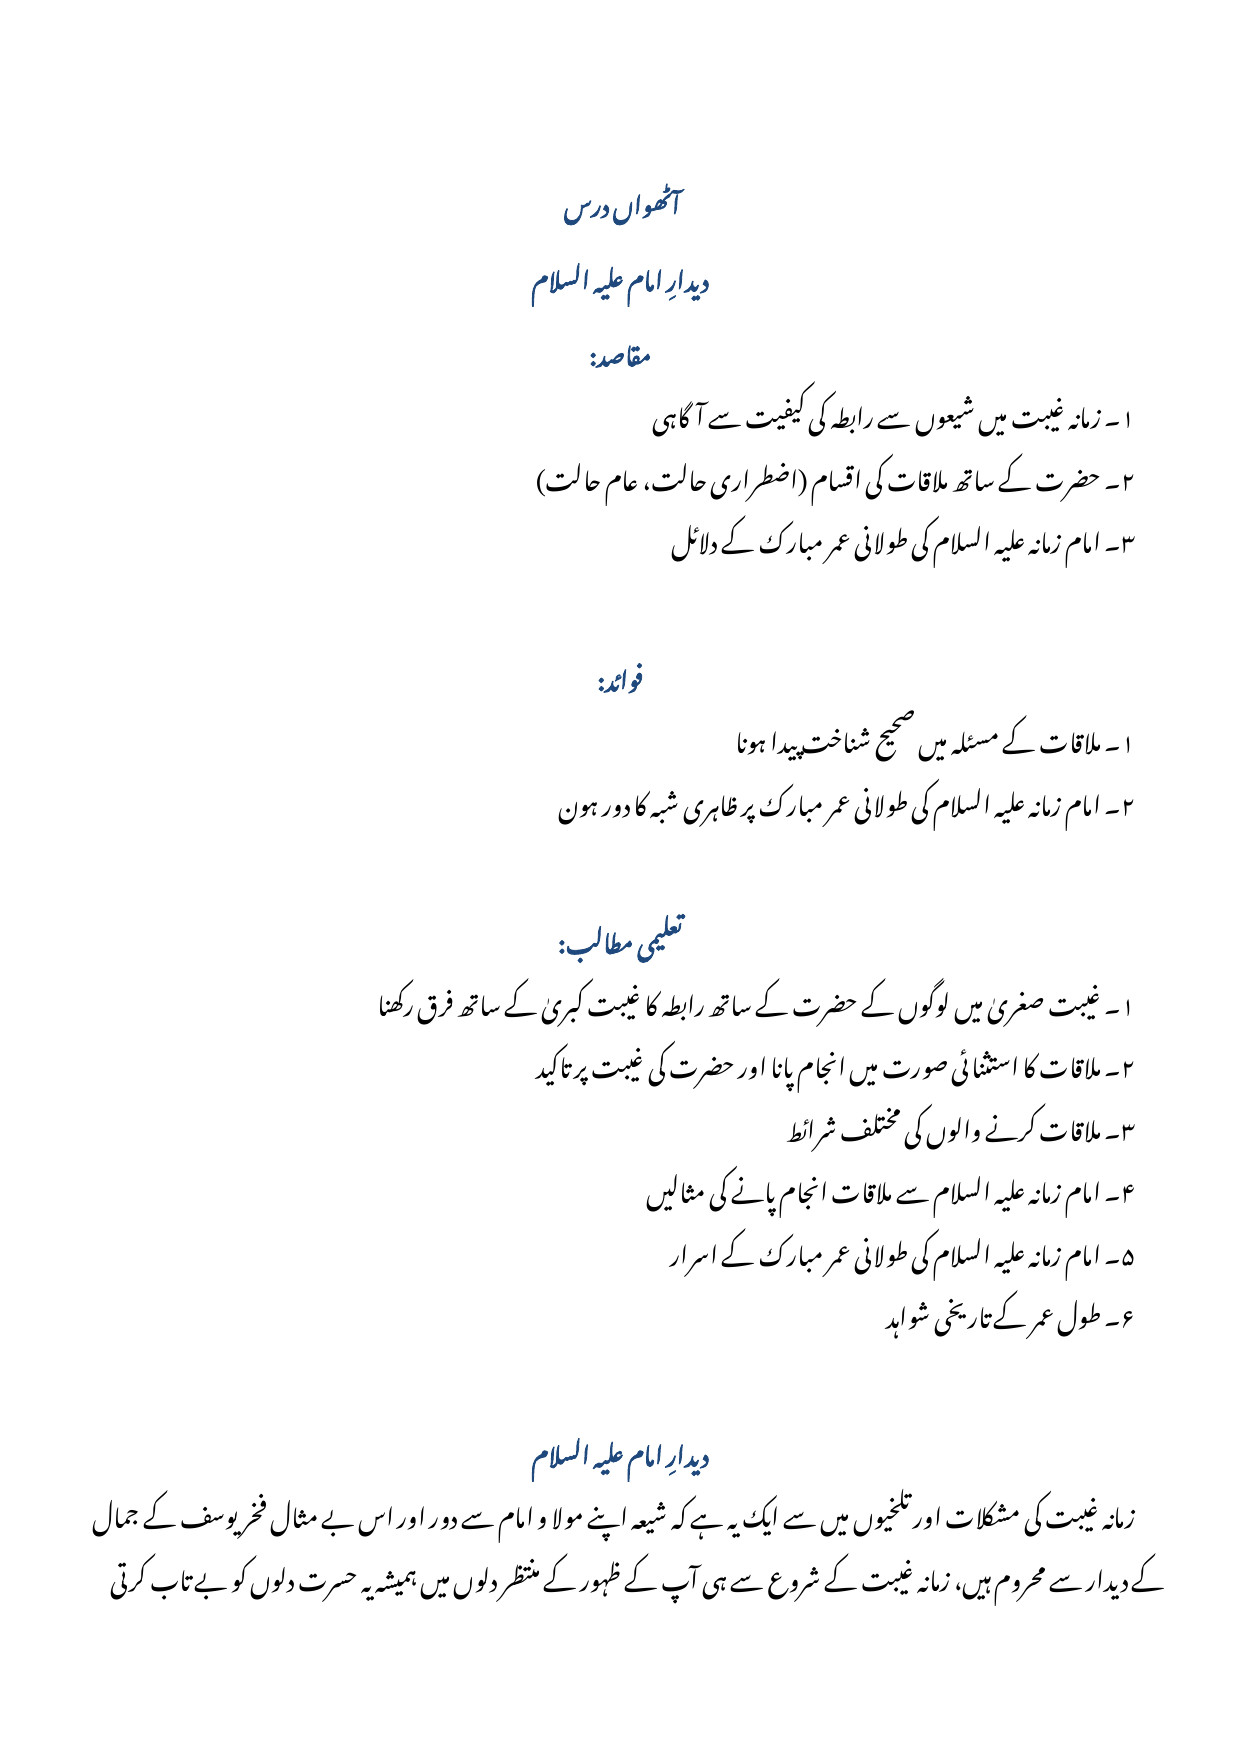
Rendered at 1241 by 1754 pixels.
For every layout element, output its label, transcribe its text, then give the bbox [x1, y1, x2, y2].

text ۳۔ ملاقات کرنے والوں کی مختلف شرائط [75, 1094, 1165, 1156]
subtitle دیدارِ امام علیہ السلام [75, 244, 1165, 306]
text ۱۔ ملاقات کے مسئلہ میں صحیح شناخت پیدا ہونا [75, 706, 1165, 769]
text ۲۔ امام زمانہ علیہ السلام کی طولانی عمر مبارک پر ظاہری شبہ کا دور ہون [75, 769, 1165, 831]
subtitle تعلیمی مطالب: [75, 906, 1165, 969]
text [75, 1481, 1165, 1606]
text ۲۔ ملاقات کا استثنائی صورت میں انجام پانا اور حضرت کی غیبت پر تاکید [75, 1031, 1165, 1094]
text ۶۔ طول عمر کے تاریخی شواہد [75, 1281, 1165, 1344]
text ۳۔ امام زمانہ علیہ السلام کی طولانی عمر مبارک کے دلائل [75, 506, 1165, 569]
subtitle فوائد: [75, 644, 1165, 706]
text ۱۔ غیبت صغریٰ میں لوگوں کے حضرت کے ساتھ رابطہ کا غیبت کبریٰ کے ساتھ فرق رکھنا [75, 969, 1165, 1031]
text ۱۔ زمانہ غیبت میں شیعوں سے رابطہ کی کیفیت سے آگاہی [75, 381, 1165, 444]
subtitle دیدارِ امام علیہ السلام [75, 1419, 1165, 1481]
text ۵۔ امام زمانہ علیہ السلام کی طولانی عمر مبارک کے اسرار [75, 1219, 1165, 1281]
text ۲۔ حضرت کے ساتھ ملاقات کی اقسام (اضطراری حالت، عام حالت) [75, 444, 1165, 506]
subtitle مقاصد: [75, 319, 1165, 381]
text ۴۔ امام زمانہ علیہ السلام سے ملاقات انجام پانے کی مثالیں [75, 1156, 1165, 1219]
subtitle آٹھواں درس [75, 169, 1165, 231]
